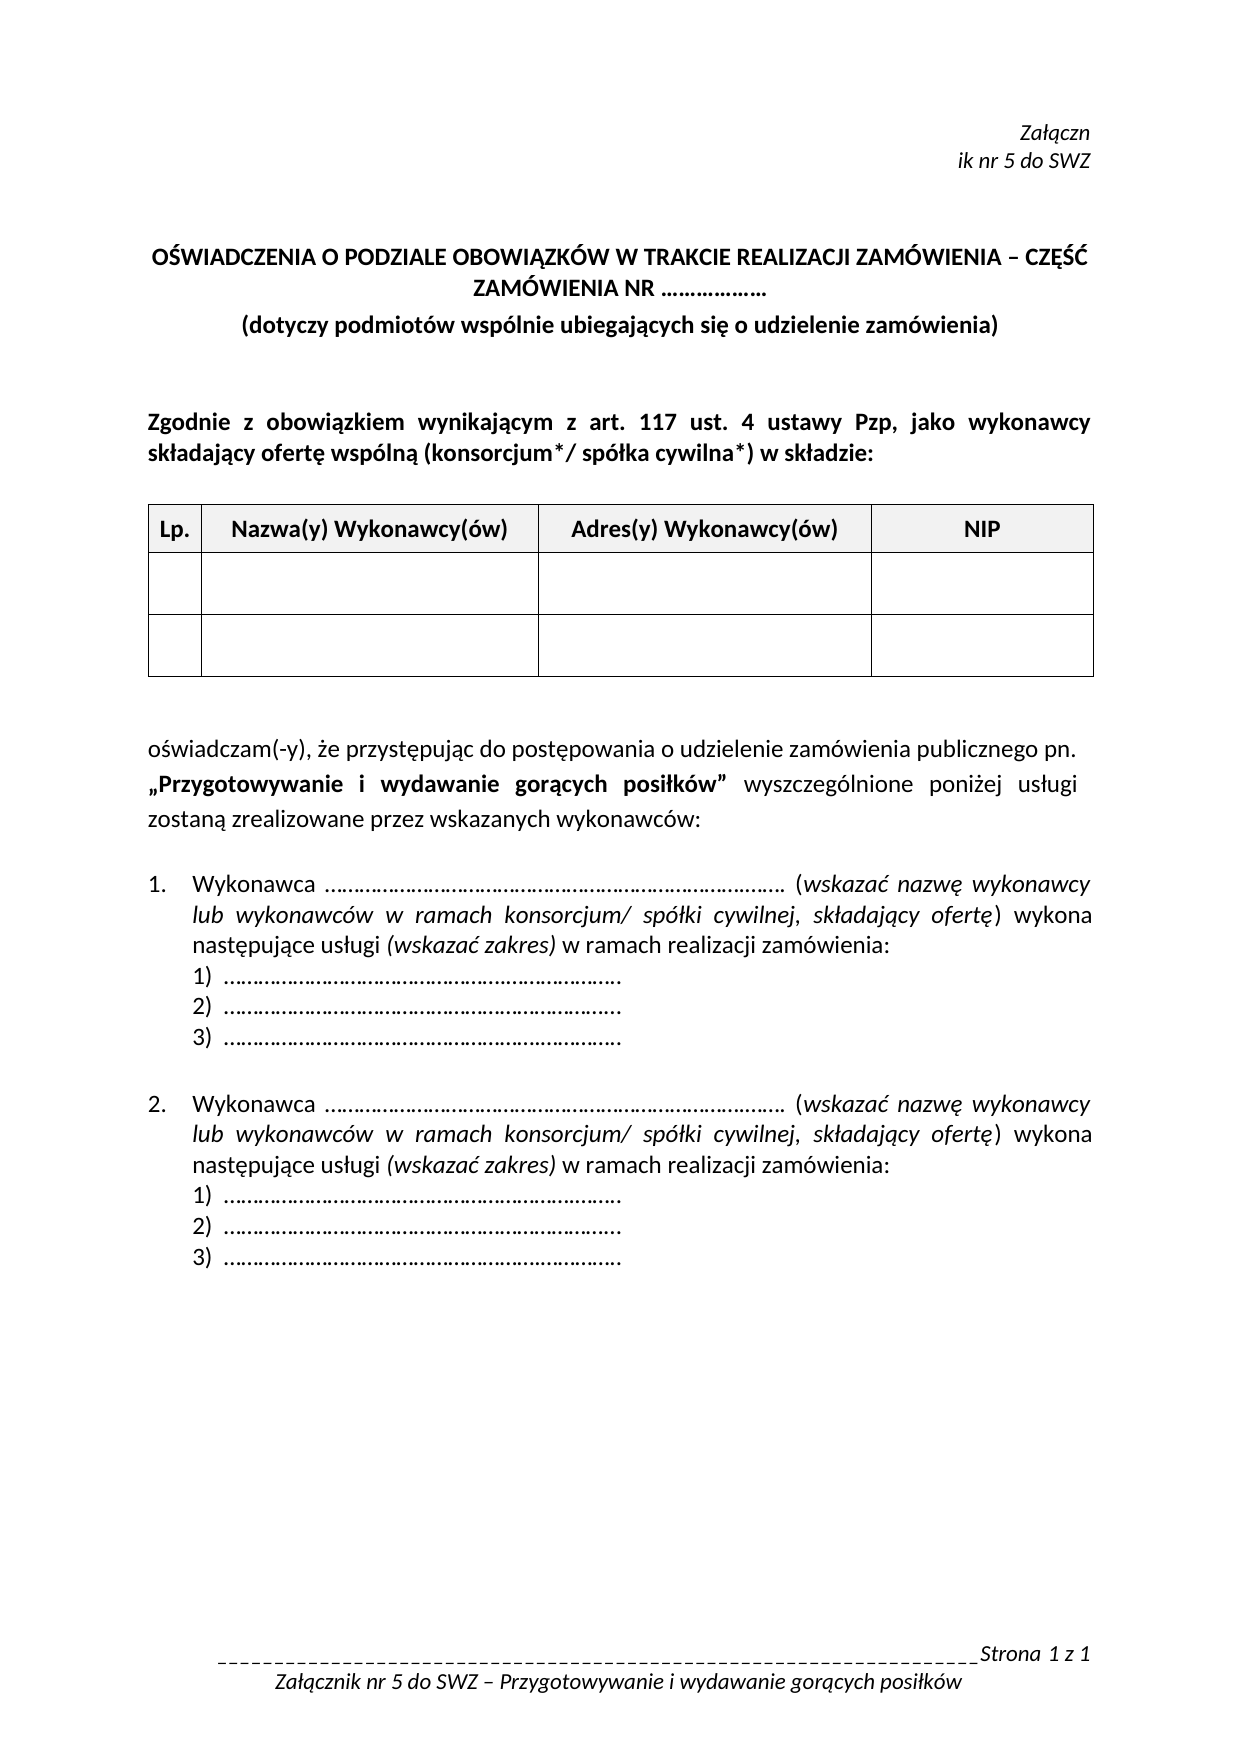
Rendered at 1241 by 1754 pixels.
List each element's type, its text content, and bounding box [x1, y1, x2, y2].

table_cell [872, 615, 1093, 676]
table_cell [202, 553, 538, 614]
list …………………………………………………….…….. [192, 1180, 1092, 1210]
table_cell [149, 553, 201, 614]
text oświadczam(-y), że przystępując do postępowania o udzielenie zamówienia publicznego pn. „Przygotowywanie i wydawanie gorących posiłków” wyszczególnione poniżej usługi zostaną zrealizowane przez wskazanych wykonawców: [148, 733, 1078, 833]
table_cell [202, 615, 538, 676]
list Wykonawca ……………………………………………………………….……. (wskazać nazwę wykonawcy lub wykonawców w ramach konsorcjum/ spółki cywilnej, składający ofertę) wykona następujące usługi (wskazać zakres) w ramach realizacji zamówienia: [148, 1088, 1092, 1180]
table_header Adres(y) Wykonawcy(ów) [539, 505, 871, 552]
list ……………………………………………….………….. [192, 1021, 1092, 1051]
table_header NIP [872, 505, 1093, 552]
subtitle Załącznik nr 5 do SWZ [148, 118, 1092, 174]
list …………………………………………………………... [192, 990, 1092, 1021]
text (dotyczy podmiotów wspólnie ubiegających się o udzielenie zamówienia) [148, 309, 1092, 339]
table_cell [149, 615, 201, 676]
text Zgodnie z obowiązkiem wynikającym z art. 117 ust. 4 ustawy Pzp, jako wykonawcy składający ofertę wspólną (konsorcjum*/ spółka cywilna*) w składzie: [148, 407, 1092, 468]
text OŚWIADCZENIA O PODZIALE OBOWIĄZKÓW W TRAKCIE REALIZACJI ZAMÓWIENIA – CZĘŚĆ ZAMÓWIENIA NR ……………… [148, 241, 1092, 302]
table_cell [872, 553, 1093, 614]
table_cell [539, 553, 871, 614]
list ……………………………………………….………….. [192, 1241, 1092, 1271]
list Wykonawca ……………………………………………………………….……. (wskazać nazwę wykonawcy lub wykonawców w ramach konsorcjum/ spółki cywilnej, składający ofertę) wykona następujące usługi (wskazać zakres) w ramach realizacji zamówienia: [148, 868, 1092, 960]
list ………………………………………….……………….. [192, 960, 1092, 990]
table_header Nazwa(y) Wykonawcy(ów) [202, 505, 538, 552]
table_header Lp. [149, 505, 201, 552]
table_cell [539, 615, 871, 676]
list …………………………………………………………... [192, 1210, 1092, 1241]
